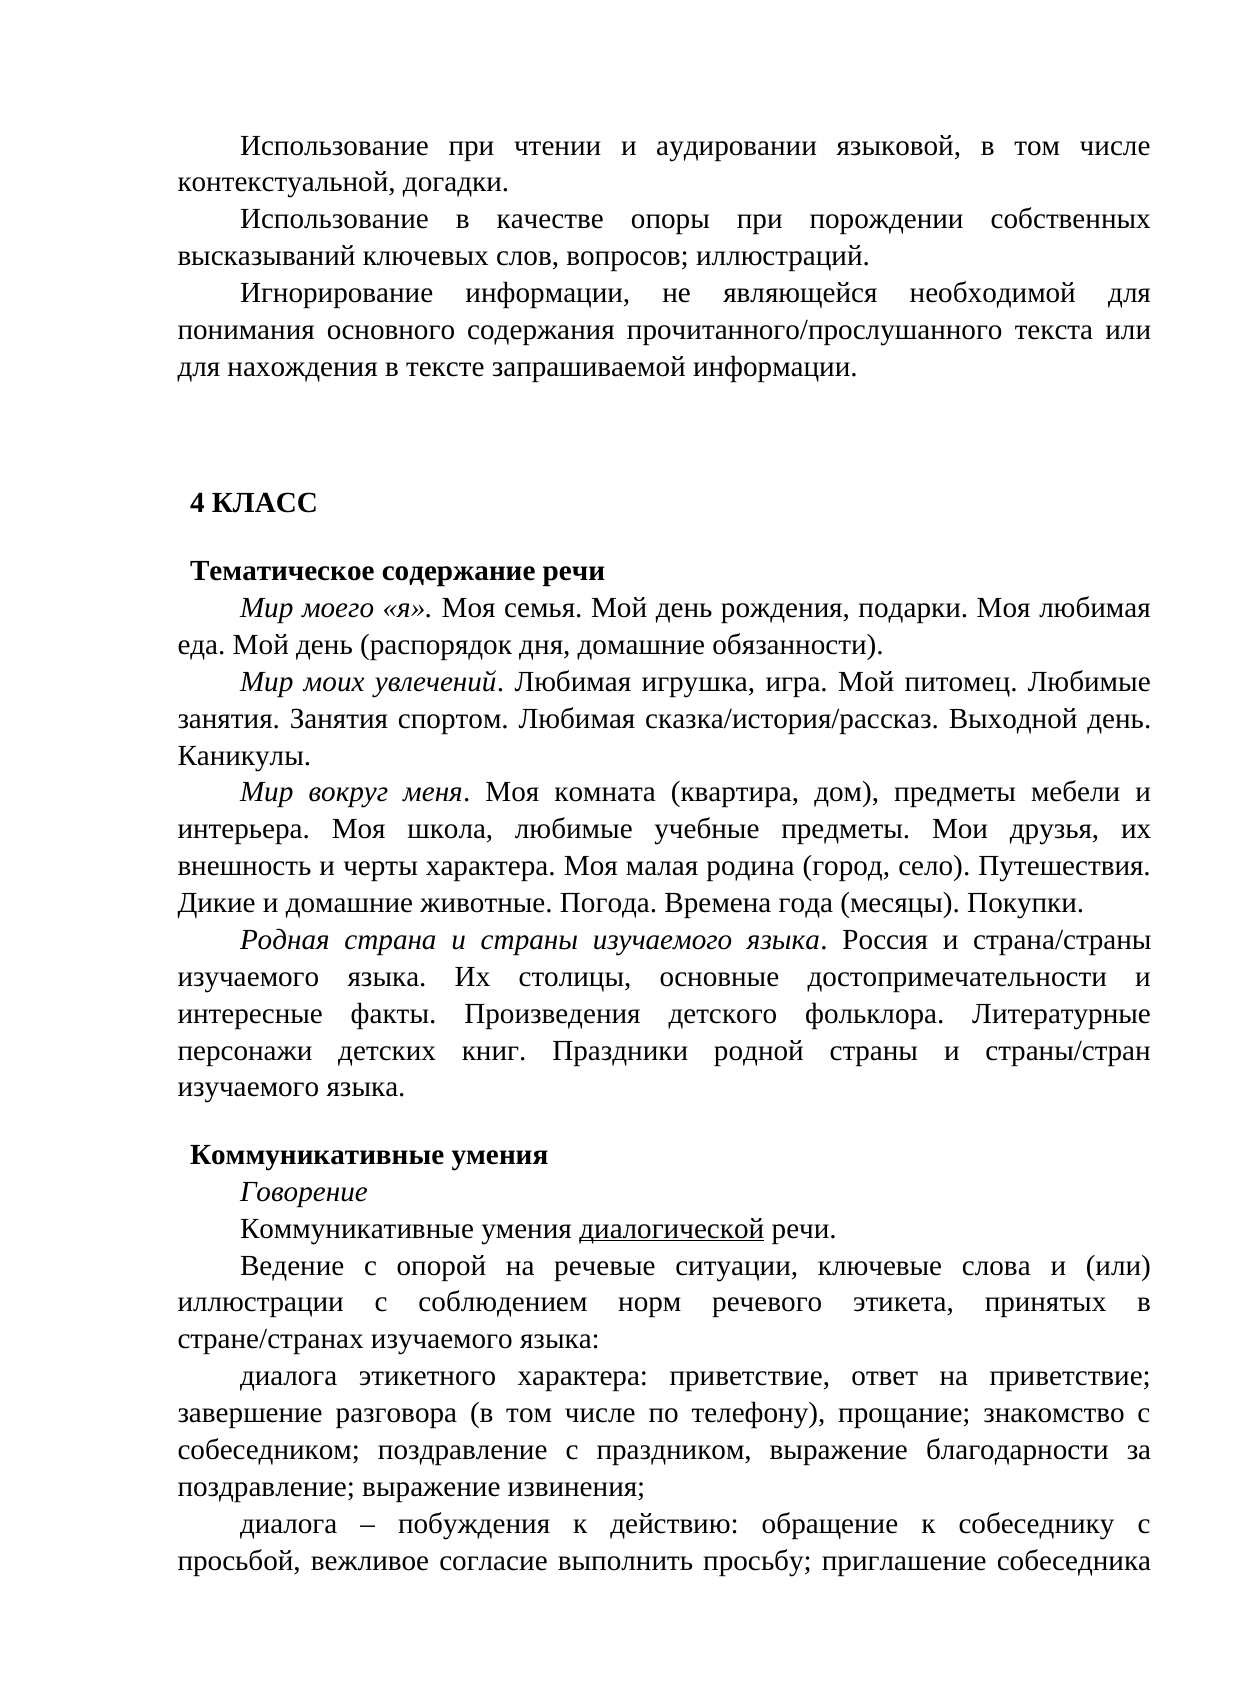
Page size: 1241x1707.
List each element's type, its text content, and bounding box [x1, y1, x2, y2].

text 4 КЛАСС [190, 486, 1152, 519]
text Использование в качестве опоры при порождении собственных высказываний ключевых слов, вопросов; иллюстраций. [177, 201, 1152, 272]
text Тематическое содержание речи [190, 553, 1152, 587]
text диалога этикетного характера: приветствие, ответ на приветствие; завершение разговора (в том числе по телефону), прощание; знакомство с собеседником; поздравление с праздником, выражение благодарности за поздравление; выражение извинения; [177, 1358, 1152, 1502]
text Мир моего «я». Моя семья. Мой день рождения, подарки. Моя любимая еда. Мой день (распорядок дня, домашние обязанности). [177, 590, 1152, 661]
text Ведение с опорой на речевые ситуации, ключевые слова и (или) иллюстрации с соблюдением норм речевого этикета, принятых в стране/странах изучаемого языка: [177, 1248, 1152, 1355]
text Говорение [177, 1174, 1152, 1207]
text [177, 1506, 1152, 1576]
text Мир вокруг меня. Моя комната (квартира, дом), предметы мебели и интерьера. Моя школа, любимые учебные предметы. Мои друзья, их внешность и черты характера. Моя малая родина (город, село). Путешествия. Дикие и домашние животные. Погода. Времена года (месяцы). Покупки. [177, 774, 1152, 919]
text Мир моих увлечений. Любимая игрушка, игра. Мой питомец. Любимые занятия. Занятия спортом. Любимая сказка/история/рассказ. Выходной день. Каникулы. [177, 664, 1152, 771]
text Игнорирование информации, не являющейся необходимой для понимания основного содержания прочитанного/прослушанного текста или для нахождения в тексте запрашиваемой информации. [177, 275, 1152, 382]
text Родная страна и страны изучаемого языка. Россия и страна/страны изучаемого языка. Их столицы, основные достопримечательности и интересные факты. Произведения детского фольклора. Литературные персонажи детских книг. Праздники родной страны и страны/стран изучаемого языка. [177, 922, 1152, 1103]
text Коммуникативные умения [190, 1137, 1152, 1171]
text Использование при чтении и аудировании языковой, в том числе контекстуальной, догадки. [177, 128, 1152, 198]
text Коммуникативные умения диалогической речи. [177, 1211, 1152, 1244]
